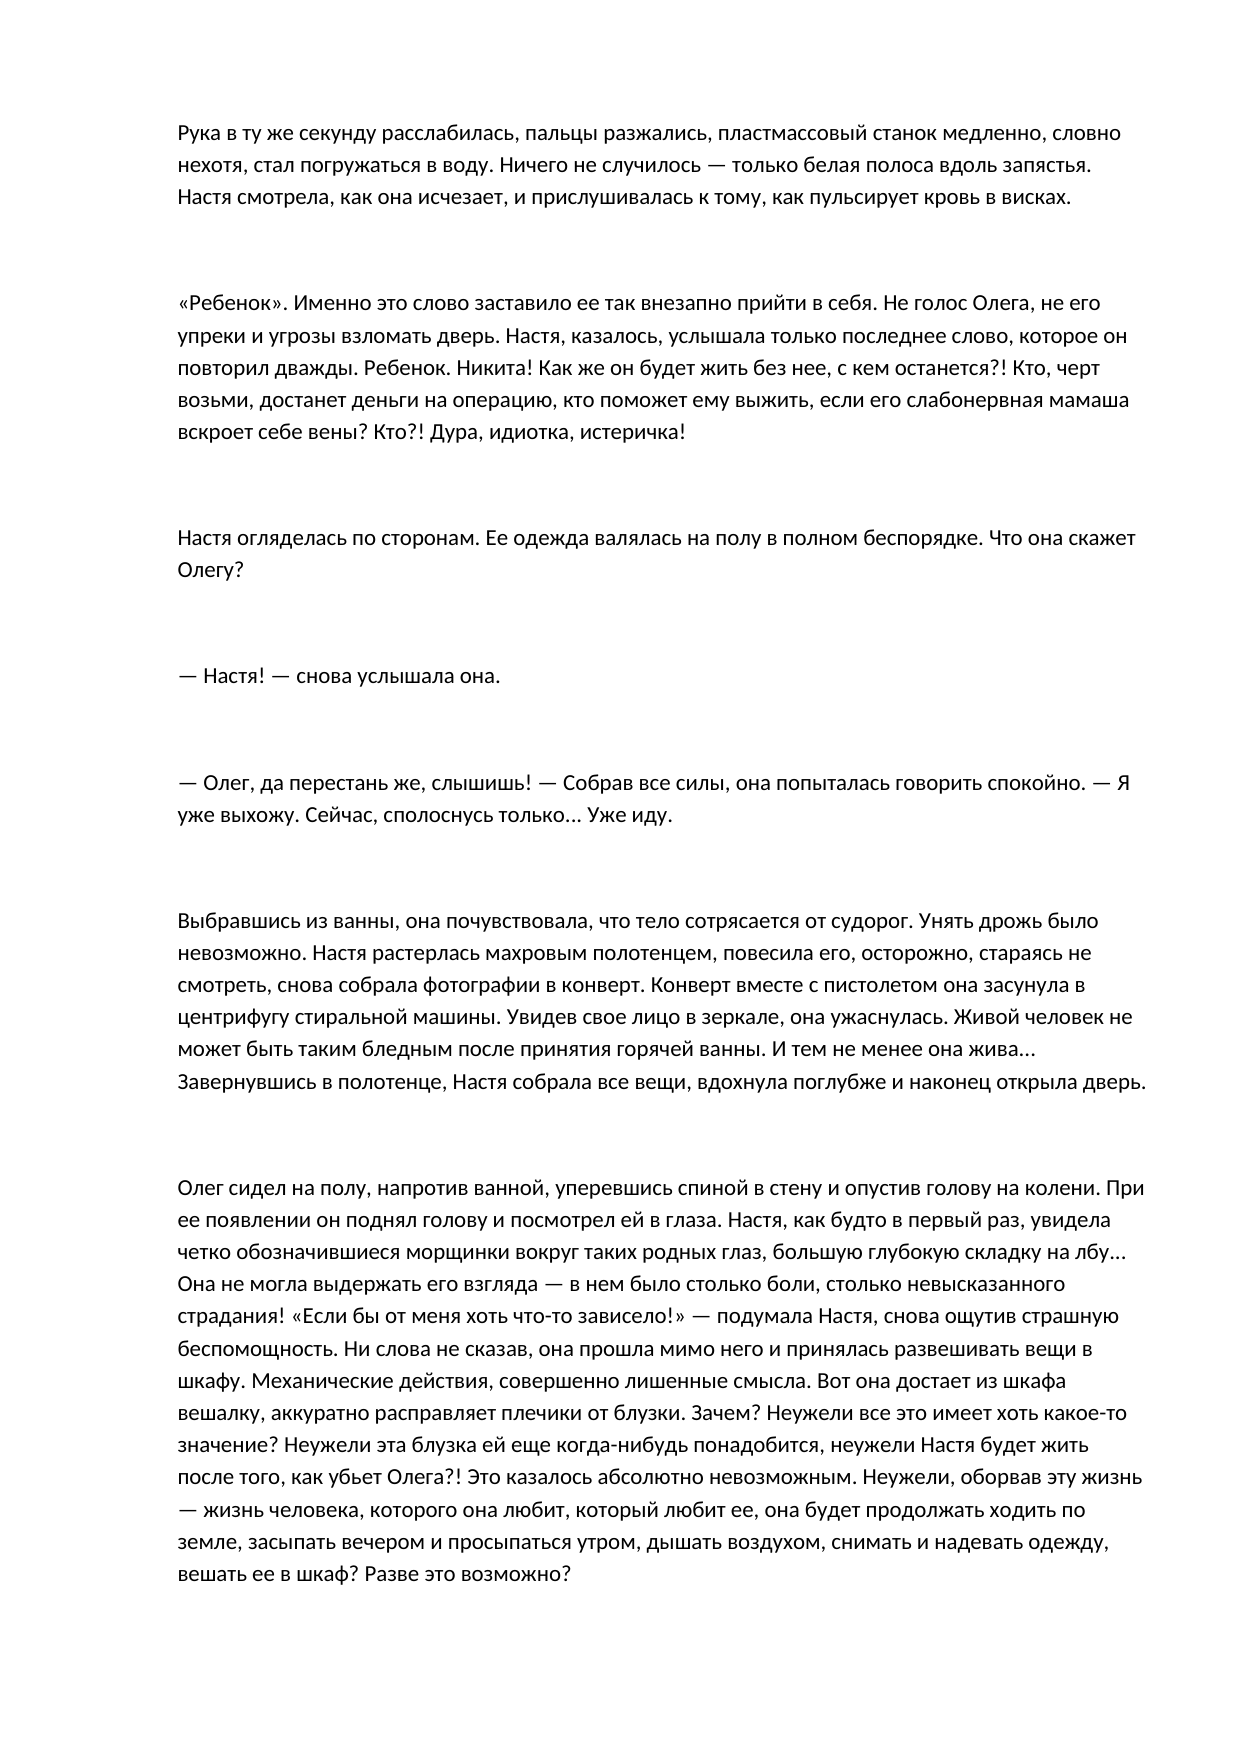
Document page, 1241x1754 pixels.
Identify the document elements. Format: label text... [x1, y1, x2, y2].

text «Ребенок». Именно это слово заставило ее так внезапно прийти в себя. Не голос Олега, не его упреки и угрозы взломать дверь. Настя, казалось, услышала только последнее слово, которое он повторил дважды. Ребенок. Никита! Как же он будет жить без нее, с кем останется?! Кто, черт возьми, достанет деньги на операцию, кто поможет ему выжить, если его слабонервная мамаша вскроет себе вены? Кто?! Дура, идиотка, истеричка! [177, 288, 1152, 445]
text — Настя! — снова услышала она. [177, 662, 1152, 689]
text Выбравшись из ванны, она почувствовала, что тело сотрясается от судорог. Унять дрожь было невозможно. Настя растерлась махровым полотенцем, повесила его, осторожно, стараясь не смотреть, снова собрала фотографии в конверт. Конверт вместе с пистолетом она засунула в центрифугу стиральной машины. Увидев свое лицо в зеркале, она ужаснулась. Живой человек не может быть таким бледным после принятия горячей ванны. И тем не менее она жива... Завернувшись в полотенце, Настя собрала все вещи, вдохнула поглубже и наконец открыла дверь. [177, 906, 1152, 1095]
text — Олег, да перестань же, слышишь! — Собрав все силы, она попыталась говорить спокойно. — Я уже выхожу. Сейчас, сполоснусь только... Уже иду. [177, 768, 1152, 828]
text Рука в ту же секунду расслабилась, пальцы разжались, пластмассовый станок медленно, словно нехотя, стал погружаться в воду. Ничего не случилось — только белая полоса вдоль запястья. Настя смотрела, как она исчезает, и прислушивалась к тому, как пульсирует кровь в висках. [177, 118, 1152, 211]
text Настя огляделась по сторонам. Ее одежда валялась на полу в полном беспорядке. Что она скажет Олегу? [177, 523, 1152, 583]
text Олег сидел на полу, напротив ванной, уперевшись спиной в стену и опустив голову на колени. При ее появлении он поднял голову и посмотрел ей в глаза. Настя, как будто в первый раз, увидела четко обозначившиеся морщинки вокруг таких родных глаз, большую глубокую складку на лбу... Она не могла выдержать его взгляда — в нем было столько боли, столько невысказанного страдания! «Если бы от меня хоть что-то зависело!» — подумала Настя, снова ощутив страшную беспомощность. Ни слова не сказав, она прошла мимо него и принялась развешивать вещи в шкафу. Механические действия, совершенно лишенные смысла. Вот она достает из шкафа вешалку, аккуратно расправляет плечики от блузки. Зачем? Неужели все это имеет хоть какое-то значение? Неужели эта блузка ей еще когда-нибудь понадобится, неужели Настя будет жить после того, как убьет Олега?! Это казалось абсолютно невозможным. Неужели, оборвав эту жизнь — жизнь человека, которого она любит, который любит ее, она будет продолжать ходить по земле, засыпать вечером и просыпаться утром, дышать воздухом, снимать и надевать одежду, вешать ее в шкаф? Разве это возможно? [177, 1173, 1152, 1587]
